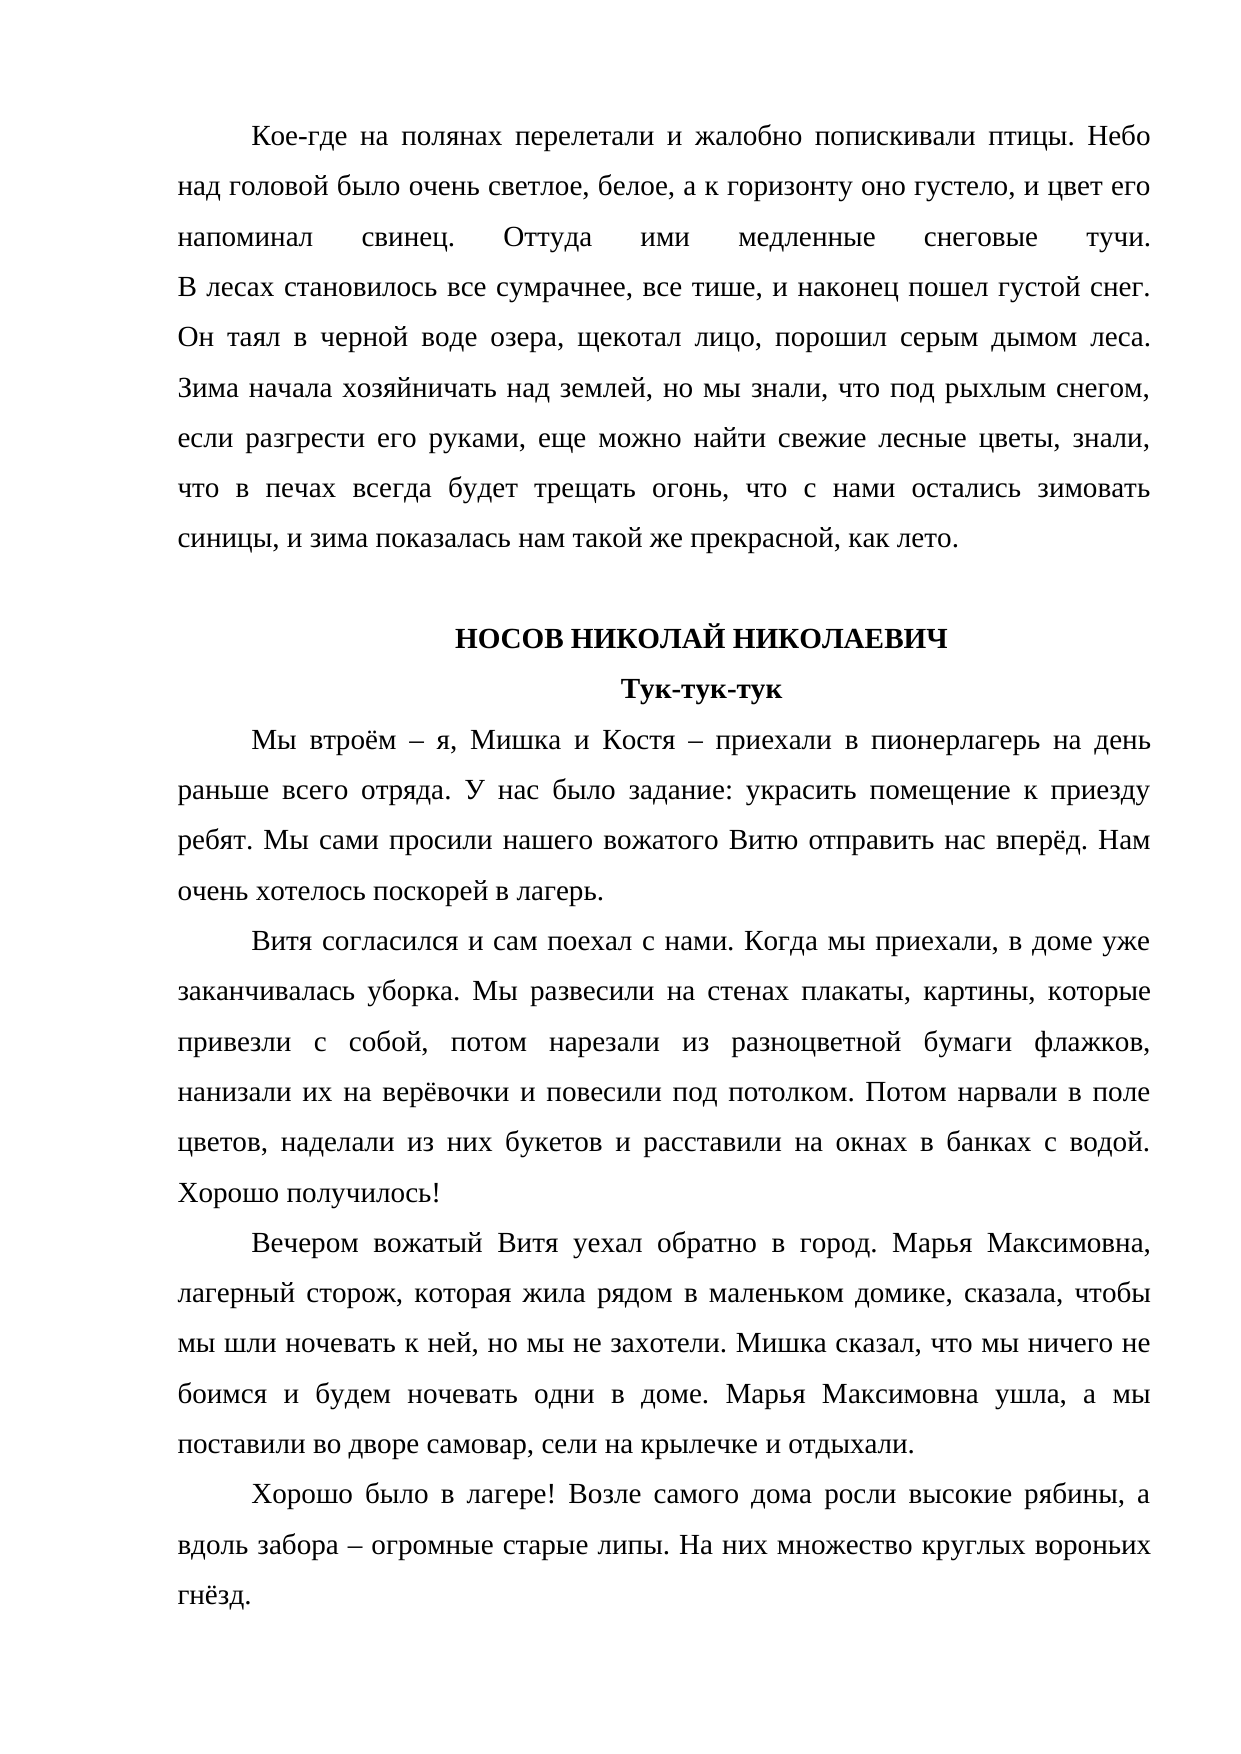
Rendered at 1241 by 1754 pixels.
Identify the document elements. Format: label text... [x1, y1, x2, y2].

text НОСОВ НИКОЛАЙ НИКОЛАЕВИЧ [177, 621, 1152, 655]
text Витя согласился и сам поехал с нами. Когда мы приехали, в доме уже заканчивалась уборка. Мы развесили на стенах плакаты, картины, которые привезли с собой, потом нарезали из разноцветной бумаги флажков, нанизали их на верёвочки и повесили под потолком. Потом нарвали в поле цветов, наделали из них букетов и расставили на окнах в банках с водой. Хорошо получилось! [177, 923, 1152, 1208]
text Тук-тук-тук [177, 672, 1152, 705]
text Хорошо было в лагере! Возле самого дома росли высокие рябины, а вдоль забора – огромные старые липы. На них множество круглых вороньих гнёзд. [177, 1477, 1152, 1611]
text Кое-где на полянах перелетали и жалобно попискивали птицы. Небо над головой было очень светлое, белое, а к горизонту оно густело, и цвет его напоминал свинец. Оттуда ими медленные снеговые тучи. В лесах становилось все сумрачнее, все тише, и наконец пошел густой снег. Он таял в черной воде озера, щекотал лицо, порошил серым дымом леса. Зима начала хозяйничать над землей, но мы знали, что под рыхлым снегом, если разгрести его руками, еще можно найти свежие лесные цветы, знали, что в печах всегда будет трещать огонь, что с нами остались зимовать синицы, и зима показалась нам такой же прекрасной, как лето. [177, 118, 1152, 554]
text Мы втроём – я, Мишка и Костя – приехали в пионерлагерь на день раньше всего отряда. У нас было задание: украсить помещение к приезду ребят. Мы сами просили нашего вожатого Витю отправить нас вперёд. Нам очень хотелось поскорей в лагерь. [177, 722, 1152, 906]
text Вечером вожатый Витя уехал обратно в город. Марья Максимовна, лагерный сторож, которая жила рядом в маленьком домике, сказала, чтобы мы шли ночевать к ней, но мы не захотели. Мишка сказал, что мы ничего не боимся и будем ночевать одни в доме. Марья Максимовна ушла, а мы поставили во дворе самовар, сели на крылечке и отдыхали. [177, 1225, 1152, 1460]
